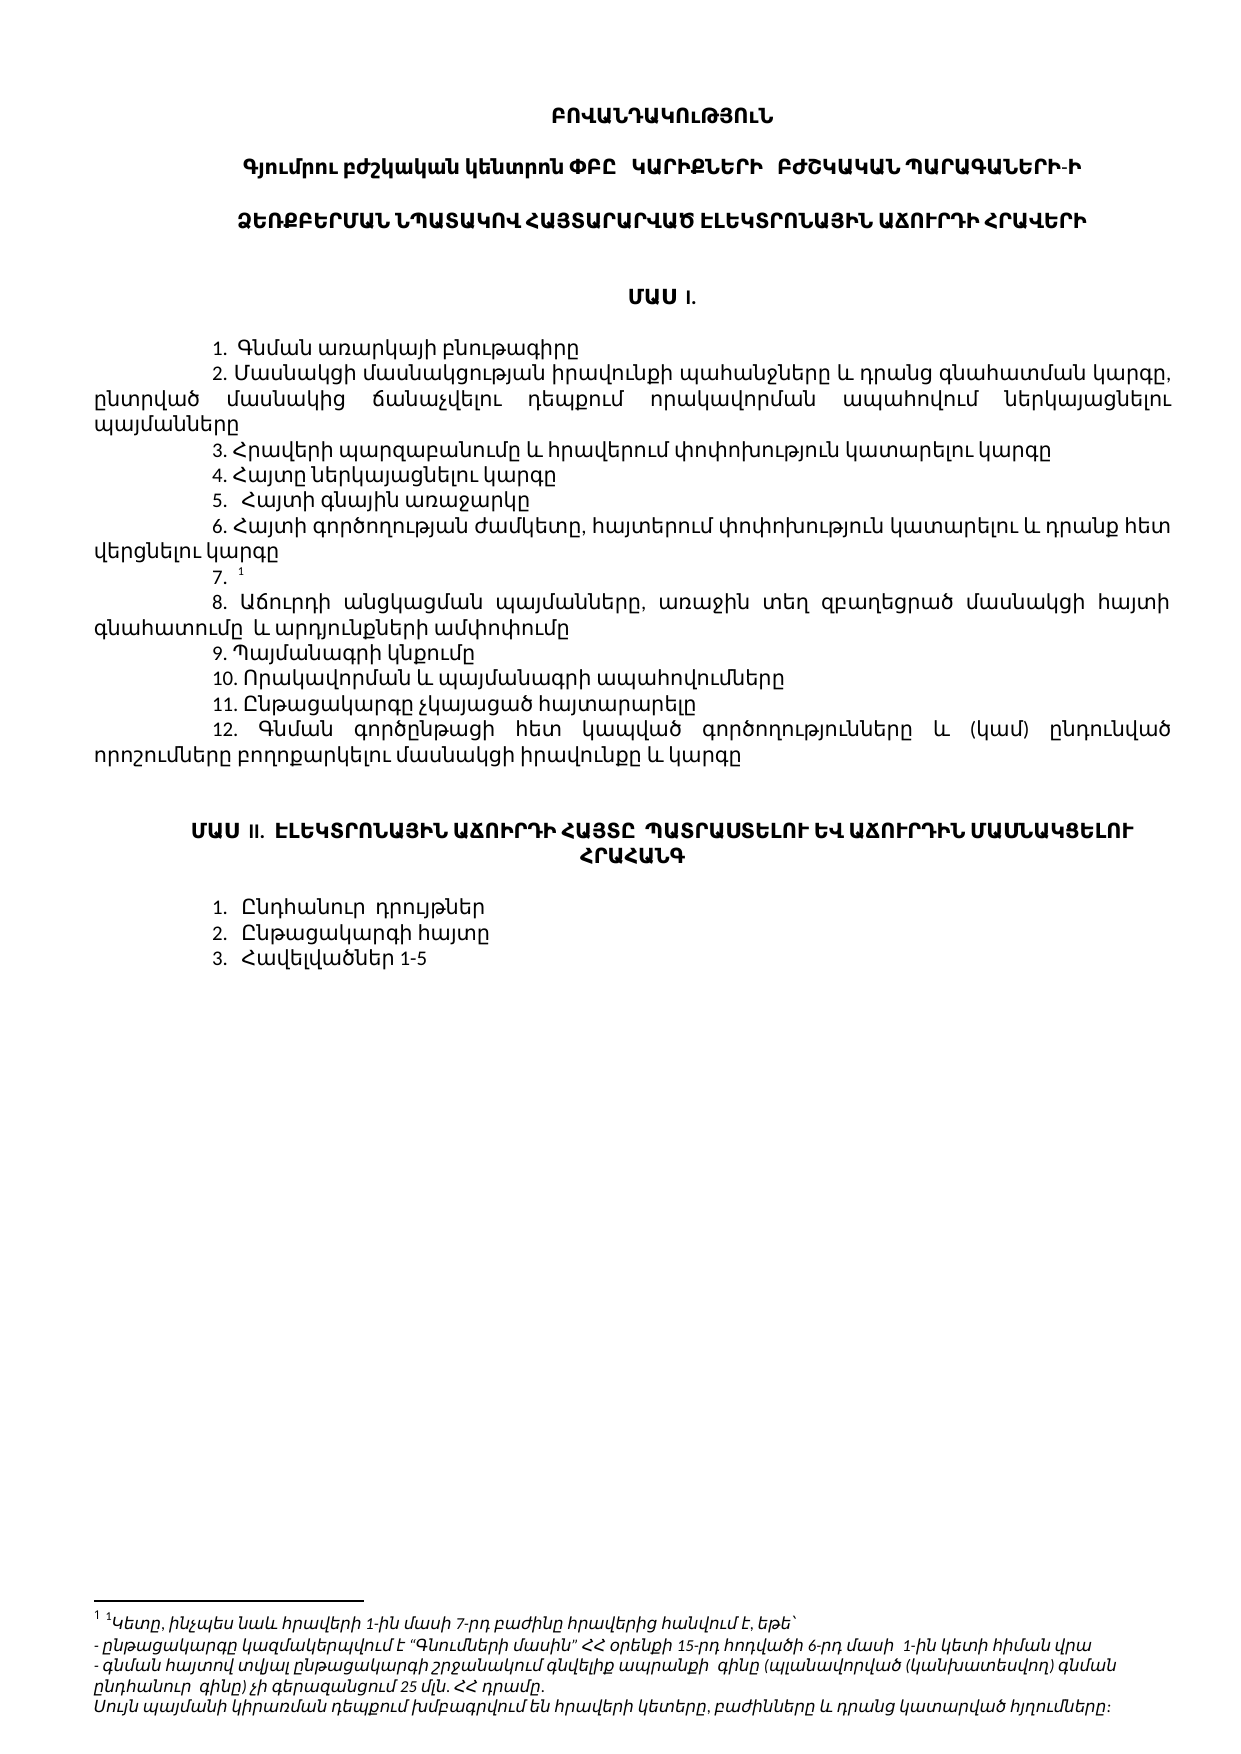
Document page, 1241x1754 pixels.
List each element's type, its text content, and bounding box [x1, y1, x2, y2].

text 5. Հայտի գնային առաջարկը [94, 488, 1171, 513]
text 1. Ընդհանուր դրույթներ [94, 894, 1171, 920]
text 10. Որակավորման և պայմանագրի ապահովումները [94, 666, 1171, 691]
text 3. Հավելվածներ 1-5 [94, 945, 1171, 971]
text Գյումրու բժշկական կենտրոն ՓԲԸ ԿԱՐԻՔՆԵՐԻ ԲԺՇԿԱԿԱՆ ՊԱՐԱԳԱՆԵՐԻ-Ի [94, 154, 1171, 179]
text 2. Մասնակցի մասնակցության իրավունքի պահանջները և դրանց գնահատման կարգը, ընտրված մասնակից ճանաչվելու դեպքում որակավորման ապահովում ներկայացնելու պայմանները [94, 361, 1171, 437]
text 1. Գնման առարկայի բնութագիրը [94, 335, 1171, 361]
text 4. Հայտը ներկայացնելու կարգը [94, 462, 1171, 488]
text 11. Ընթացակարգը չկայացած հայտարարելը [94, 691, 1171, 716]
text ԲՈՎԱՆԴԱԿՈւԹՅՈւՆ [94, 103, 1171, 128]
text 12. Գնման գործընթացի հետ կապված գործողությունները և (կամ) ընդունված որոշումները բողոքարկելու մասնակցի իրավունքը և կարգը [94, 716, 1171, 767]
text 6. Հայտի գործողության ժամկետը, հայտերում փոփոխություն կատարելու և դրանք հետ վերցնելու կարգը [94, 513, 1171, 564]
text 3. Հրավերի պարզաբանումը և հրավերում փոփոխություն կատարելու կարգը [94, 437, 1171, 462]
text 2. Ընթացակարգի հայտը [94, 920, 1171, 945]
text ՄԱՍ I. [94, 284, 1171, 310]
text 8. Աճուրդի անցկացման պայմանները, առաջին տեղ զբաղեցրած մասնակցի հայտի գնահատումը և արդյունքների ամփոփումը [94, 589, 1171, 640]
text 7. 1 [94, 564, 1171, 589]
text ՁԵՌՔԲԵՐՄԱՆ ՆՊԱՏԱԿՈՎ ՀԱՅՏԱՐԱՐՎԱԾ ԷԼԵԿՏՐՈՆԱՅԻՆ ԱՃՈՒՐԴԻ ՀՐԱՎԵՐԻ [94, 208, 1171, 233]
text ՄԱՍ II. ԷԼԵԿՏՐՈՆԱՅԻՆ ԱՃՈԻՐԴԻ ՀԱՅՏԸ ՊԱՏՐԱՍՏԵԼՈՒ ԵՎ ԱՃՈՒՐԴԻՆ ՄԱՍՆԱԿՑԵԼՈՒ ՀՐԱՀԱՆԳ [94, 818, 1171, 869]
text 9. Պայմանագրի կնքումը [94, 640, 1171, 666]
